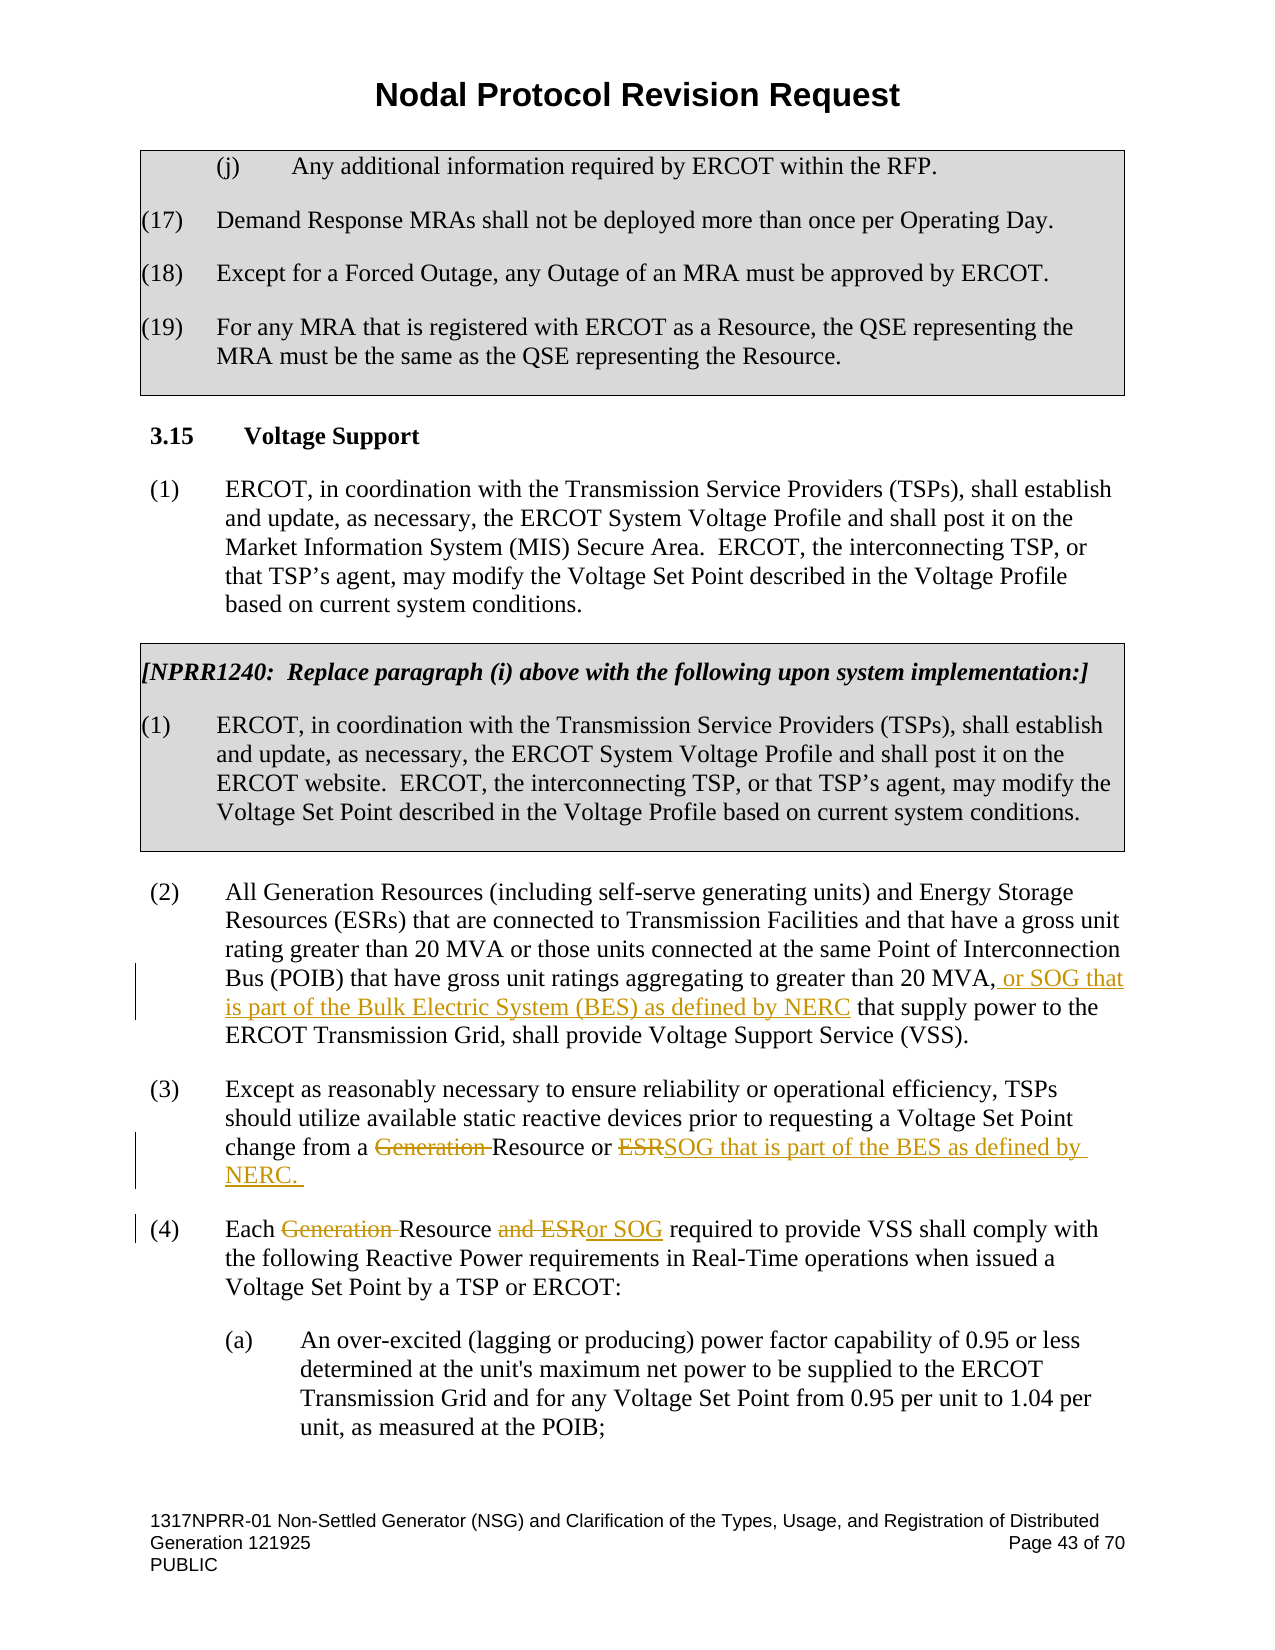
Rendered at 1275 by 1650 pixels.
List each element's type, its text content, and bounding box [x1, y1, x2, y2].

table_header [NPRR1240: Replace paragraph (i) above with the following upon system implementation:] (1) ERCOT, in coordination with the Transmission Service Providers (TSPs), shall establish and update, as necessary, the ERCOT System Voltage Profile and shall post it on the ERCOT website. ERCOT, the interconnecting TSP, or that TSP’s agent, may modify the Voltage Set Point described in the Voltage Profile based on current system conditions. [141, 644, 1124, 851]
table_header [141, 151, 1124, 395]
text (2) All Generation Resources (including self-serve generating units) and Energy Storage Resources (ESRs) that are connected to Transmission Facilities and that have a gross unit rating greater than 20 MVA or those units connected at the same Point of Interconnection Bus (POIB) that have gross unit ratings aggregating to greater than 20 MVA, that supply power to the ERCOT Transmission Grid, shall provide Voltage Support Service (VSS). [150, 877, 1125, 1049]
text (a) An over-excited (lagging or producing) power factor capability of 0.95 or less determined at the unit's maximum net power to be supplied to the ERCOT Transmission Grid and for any Voltage Set Point from 0.95 per unit to 1.04 per unit, as measured at the POIB; [225, 1325, 1125, 1440]
text (4) Each Resource required to provide VSS shall comply with the following Reactive Power requirements in Real-Time operations when issued a Voltage Set Point by a TSP or ERCOT: [150, 1214, 1125, 1300]
text 3.15 Voltage Support [150, 421, 1125, 449]
text (3) Except as reasonably necessary to ensure reliability or operational efficiency, TSPs should utilize available static reactive devices prior to requesting a Voltage Set Point change from a Resource or [150, 1074, 1125, 1189]
text (1) ERCOT, in coordination with the Transmission Service Providers (TSPs), shall establish and update, as necessary, the ERCOT System Voltage Profile and shall post it on the Market Information System (MIS) Secure Area. ERCOT, the interconnecting TSP, or that TSP’s agent, may modify the Voltage Set Point described in the Voltage Profile based on current system conditions. [150, 474, 1125, 618]
